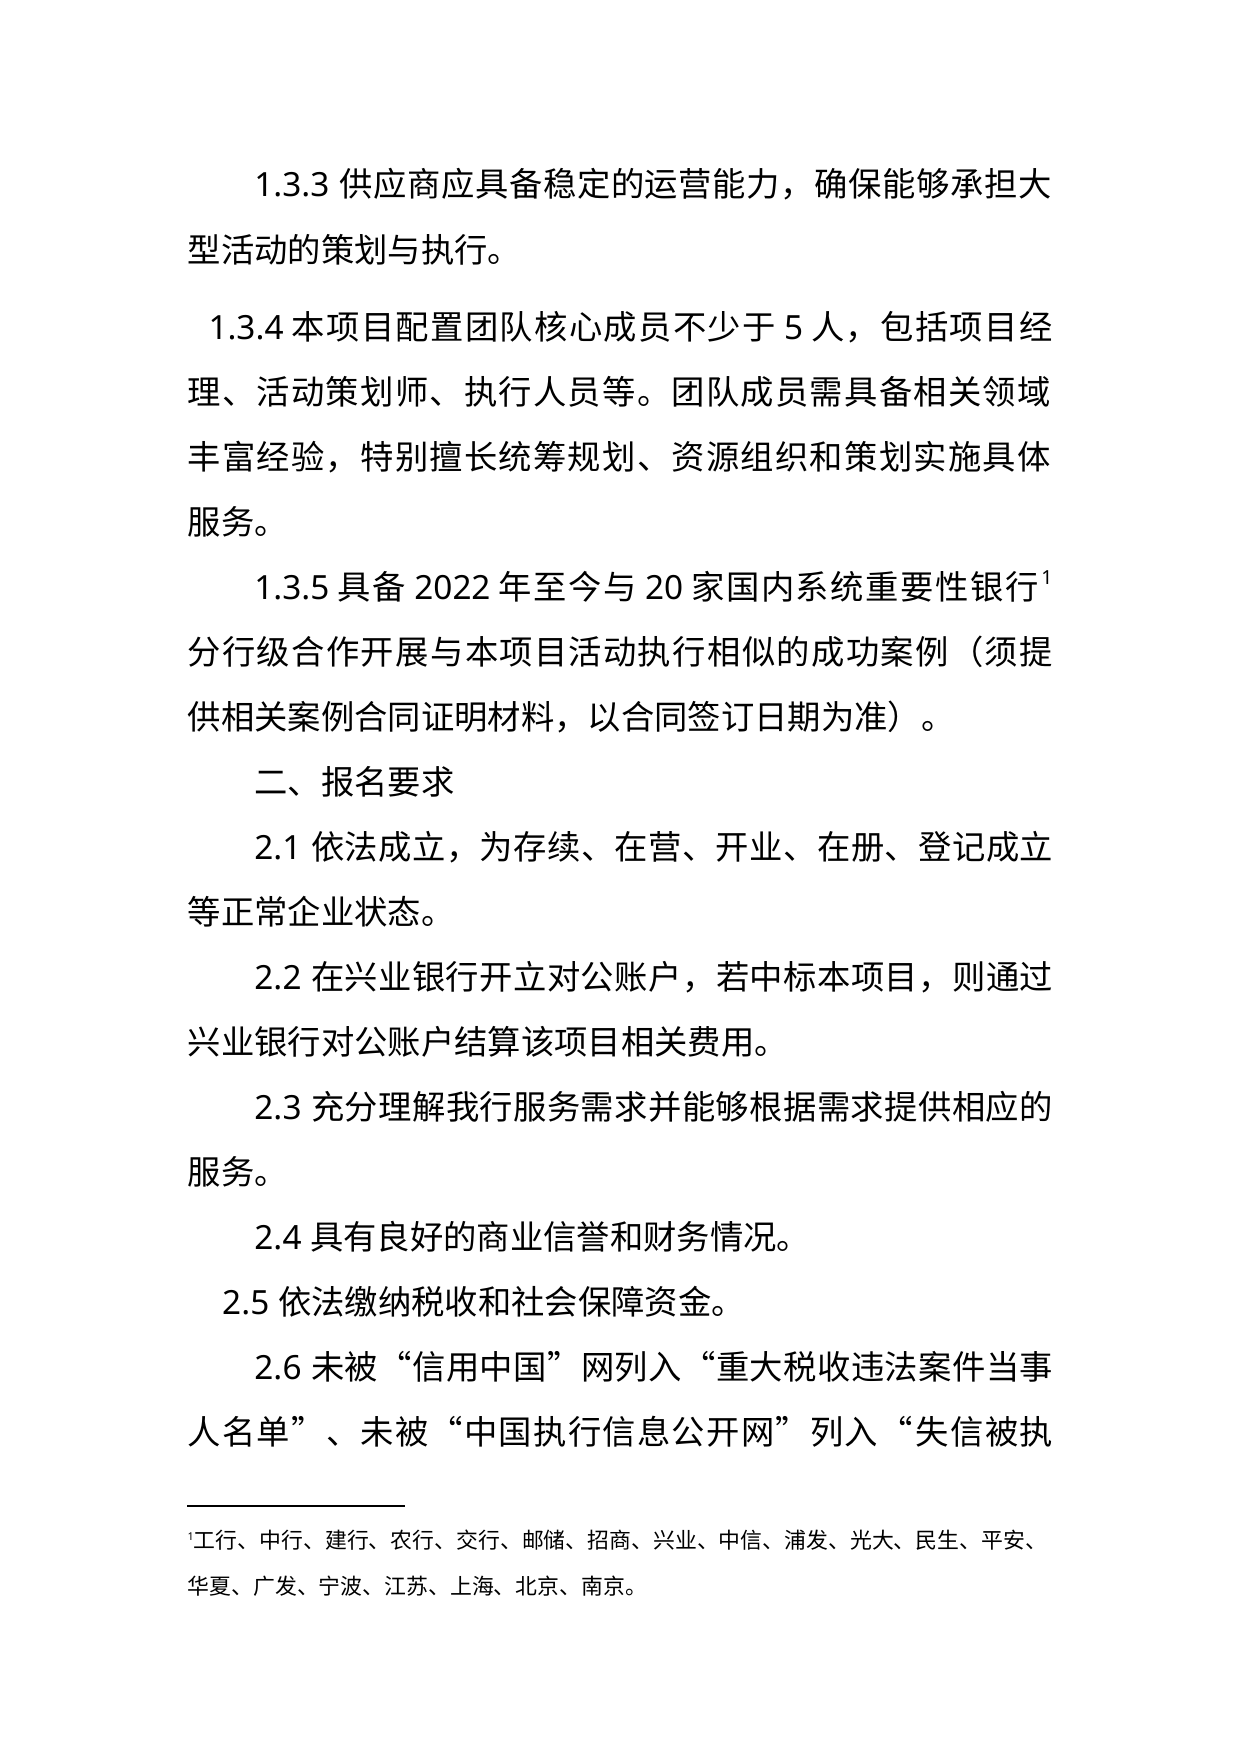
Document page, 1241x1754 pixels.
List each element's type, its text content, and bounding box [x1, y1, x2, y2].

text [187, 1332, 1053, 1462]
text 2.4 具有良好的商业信誉和财务情况。 [187, 1202, 1053, 1267]
text 2.1 依法成立，为存续、在营、开业、在册、登记成立等正常企业状态。 [187, 812, 1053, 942]
text 2.3 充分理解我行服务需求并能够根据需求提供相应的服务。 [187, 1072, 1053, 1202]
text 1.3.3 供应商应具备稳定的运营能力，确保能够承担大型活动的策划与执行。 [187, 150, 1053, 280]
text 2.5 依法缴纳税收和社会保障资金。 [187, 1267, 1053, 1332]
list 二、报名要求 [187, 747, 1053, 812]
list 2.2 在兴业银行开立对公账户，若中标本项目，则通过兴业银行对公账户结算该项目相关费用。 [187, 942, 1053, 1072]
text 1.3.4本项目配置团队核心成员不少于5人，包括项目经理、活动策划师、执行人员等。团队成员需具备相关领域丰富经验，特别擅长统筹规划、资源组织和策划实施具体服务。 [187, 292, 1053, 552]
list 1.3.5具备2022年至今与20家国内系统重要性银行分行级合作开展与本项目活动执行相似的成功案例（须提供相关案例合同证明材料，以合同签订日期为准）。 [187, 552, 1053, 747]
